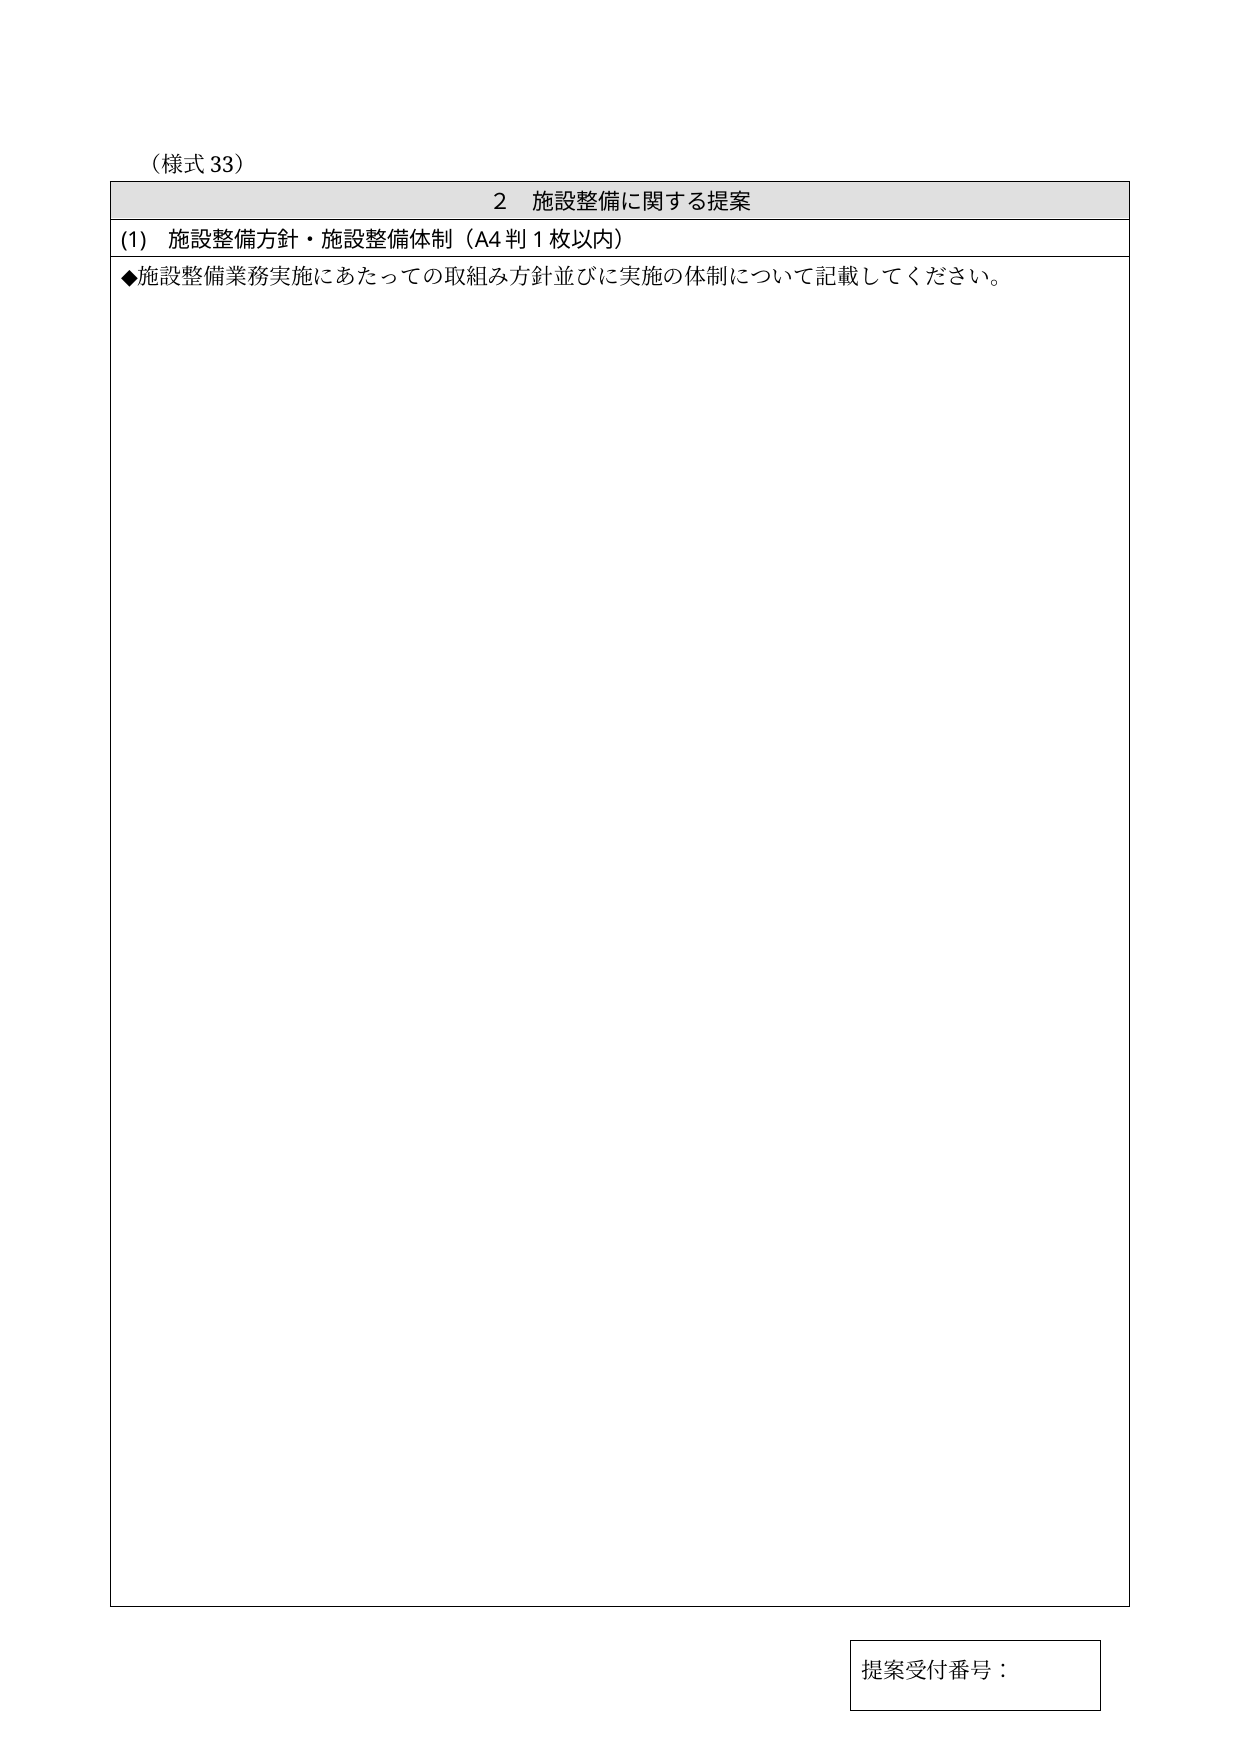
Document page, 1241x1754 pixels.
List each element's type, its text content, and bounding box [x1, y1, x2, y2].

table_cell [111, 257, 1129, 1606]
table_cell (1) 施設整備方針・施設整備体制（A4判 1枚以内） [111, 220, 1129, 256]
table_header ２ 施設整備に関する提案 [111, 182, 1129, 218]
text （様式） [139, 144, 1101, 181]
